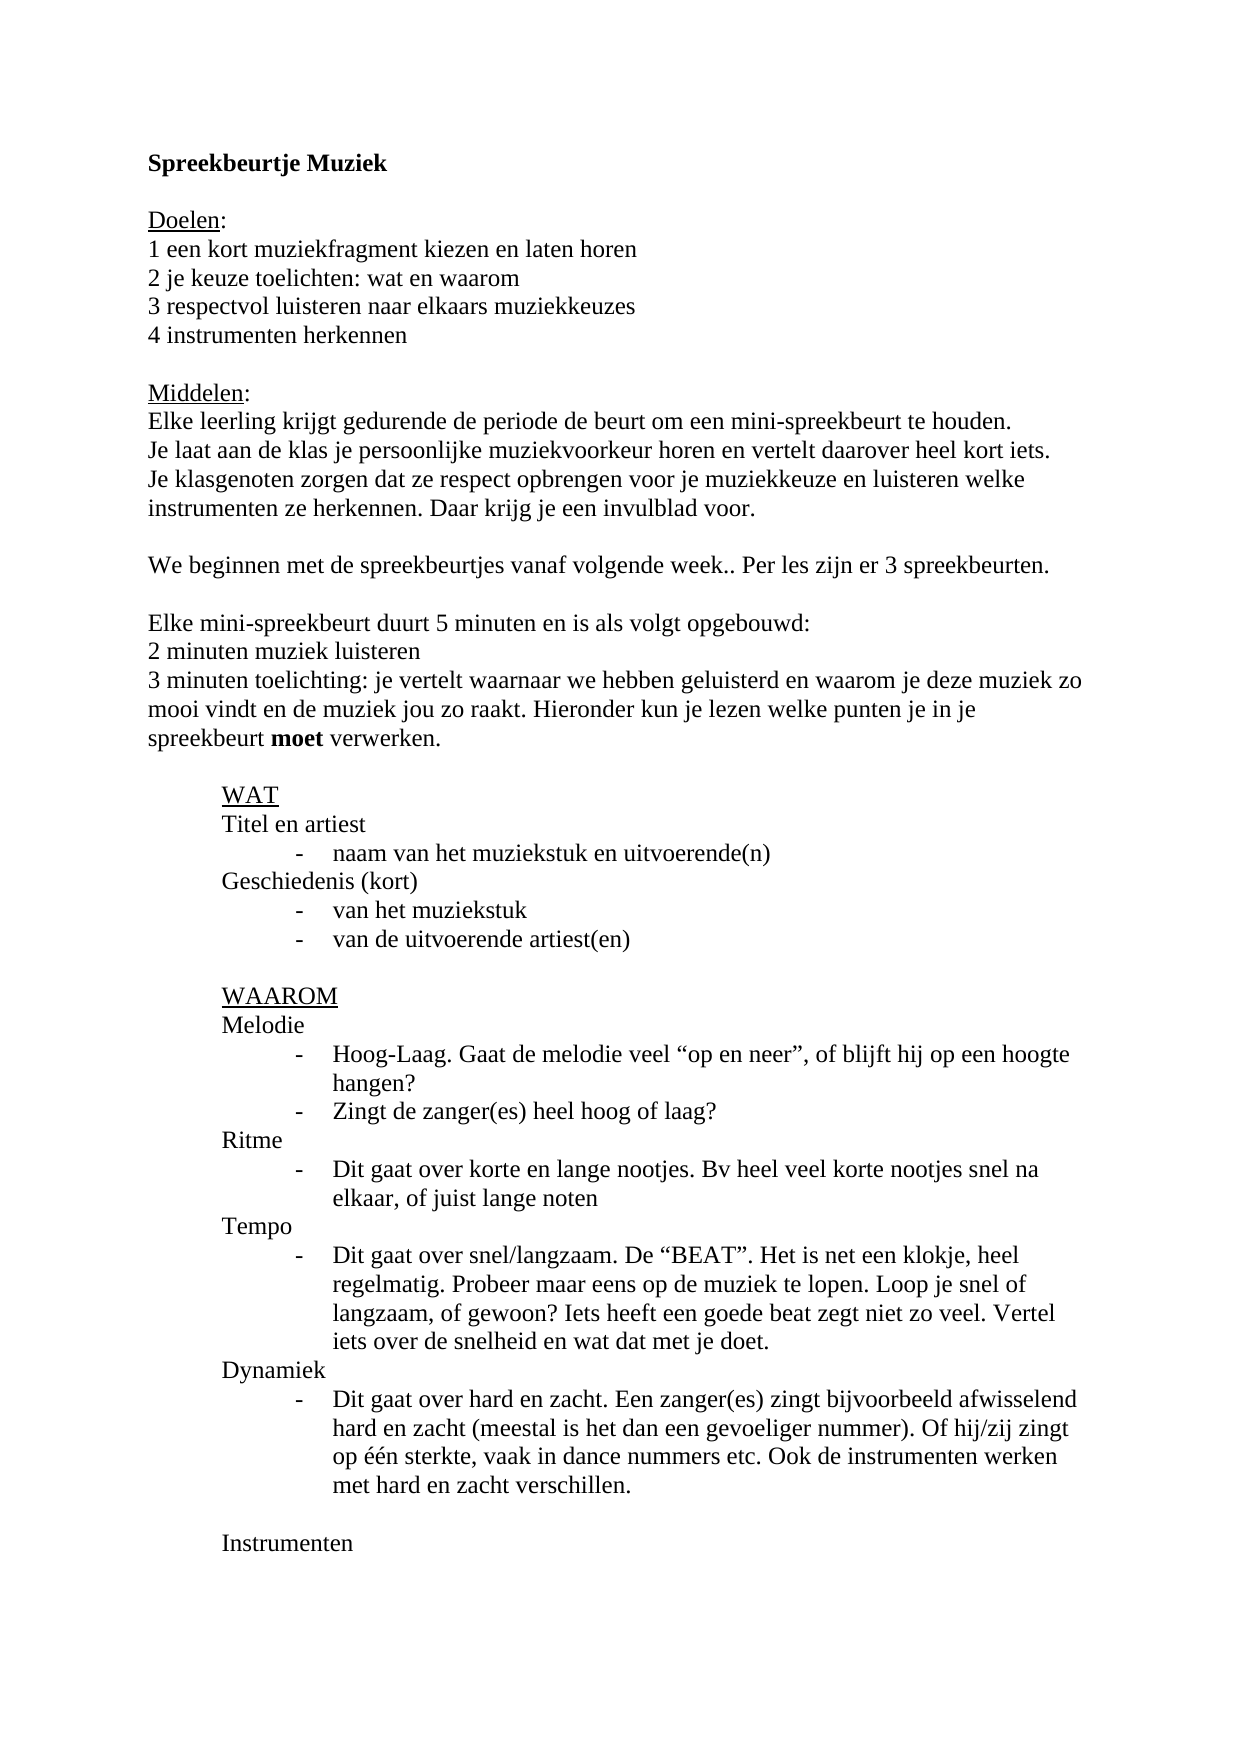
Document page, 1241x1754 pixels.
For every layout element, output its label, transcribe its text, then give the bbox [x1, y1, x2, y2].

text Melodie [221, 1010, 1093, 1039]
list Hoog-Laag. Gaat de melodie veel “op en neer”, of blijft hij op een hoogte hangen? [295, 1039, 1093, 1096]
text Ritme [221, 1125, 1093, 1154]
list van de uitvoerende artiest(en) [295, 924, 1093, 953]
text Instrumenten [221, 1528, 1093, 1556]
list van het muziekstuk [295, 895, 1093, 924]
text 2 je keuze toelichten: wat en waarom [148, 263, 1093, 291]
text Dynamiek [221, 1355, 1093, 1384]
list Dit gaat over korte en lange nootjes. Bv heel veel korte nootjes snel na elkaar, of juist lange noten [295, 1154, 1093, 1211]
text Je klasgenoten zorgen dat ze respect opbrengen voor je muziekkeuze en luisteren welke instrumenten ze herkennen. Daar krijg je een invulblad voor. [148, 464, 1093, 521]
text Elke leerling krijgt gedurende de periode de beurt om een mini-spreekbeurt te houden. [148, 406, 1093, 435]
text 2 minuten muziek luisteren [148, 636, 1093, 665]
text Middelen: [148, 378, 1093, 406]
text 1 een kort muziekfragment kiezen en laten horen [148, 234, 1093, 263]
text Spreekbeurtje Muziek [148, 148, 1093, 176]
text We beginnen met de spreekbeurtjes vanaf volgende week.. Per les zijn er 3 spreekbeurten. [148, 550, 1093, 579]
list naam van het muziekstuk en uitvoerende(n) [295, 838, 1093, 866]
text Elke mini-spreekbeurt duurt 5 minuten en is als volgt opgebouwd: [148, 608, 1093, 636]
list Dit gaat over hard en zacht. Een zanger(es) zingt bijvoorbeeld afwisselend hard en zacht (meestal is het dan een gevoeliger nummer). Of hij/zij zingt op één sterkte, vaak in dance nummers etc. Ook de instrumenten werken met hard en zacht verschillen. [295, 1384, 1093, 1499]
text 3 respectvol luisteren naar elkaars muziekkeuzes [148, 291, 1093, 320]
text 3 minuten toelichting: je vertelt waarnaar we hebben geluisterd en waarom je deze muziek zo mooi vindt en de muziek jou zo raakt. Hieronder kun je lezen welke punten je in je spreekbeurt moet verwerken. [148, 665, 1093, 751]
list Zingt de zanger(es) heel hoog of laag? [295, 1096, 1093, 1125]
list Dit gaat over snel/langzaam. De “BEAT”. Het is net een klokje, heel regelmatig. Probeer maar eens op de muziek te lopen. Loop je snel of langzaam, of gewoon? Iets heeft een goede beat zegt niet zo veel. Vertel iets over de snelheid en wat dat met je doet. [295, 1240, 1093, 1355]
text 4 instrumenten herkennen [148, 320, 1093, 349]
text Doelen: [148, 205, 1093, 234]
text Geschiedenis (kort) [221, 866, 1093, 895]
text Titel en artiest [221, 809, 1093, 838]
text WAAROM [221, 981, 1093, 1010]
text Tempo [221, 1211, 1093, 1240]
text Je laat aan de klas je persoonlijke muziekvoorkeur horen en vertelt daarover heel kort iets. [148, 435, 1093, 464]
text WAT [221, 780, 1093, 809]
